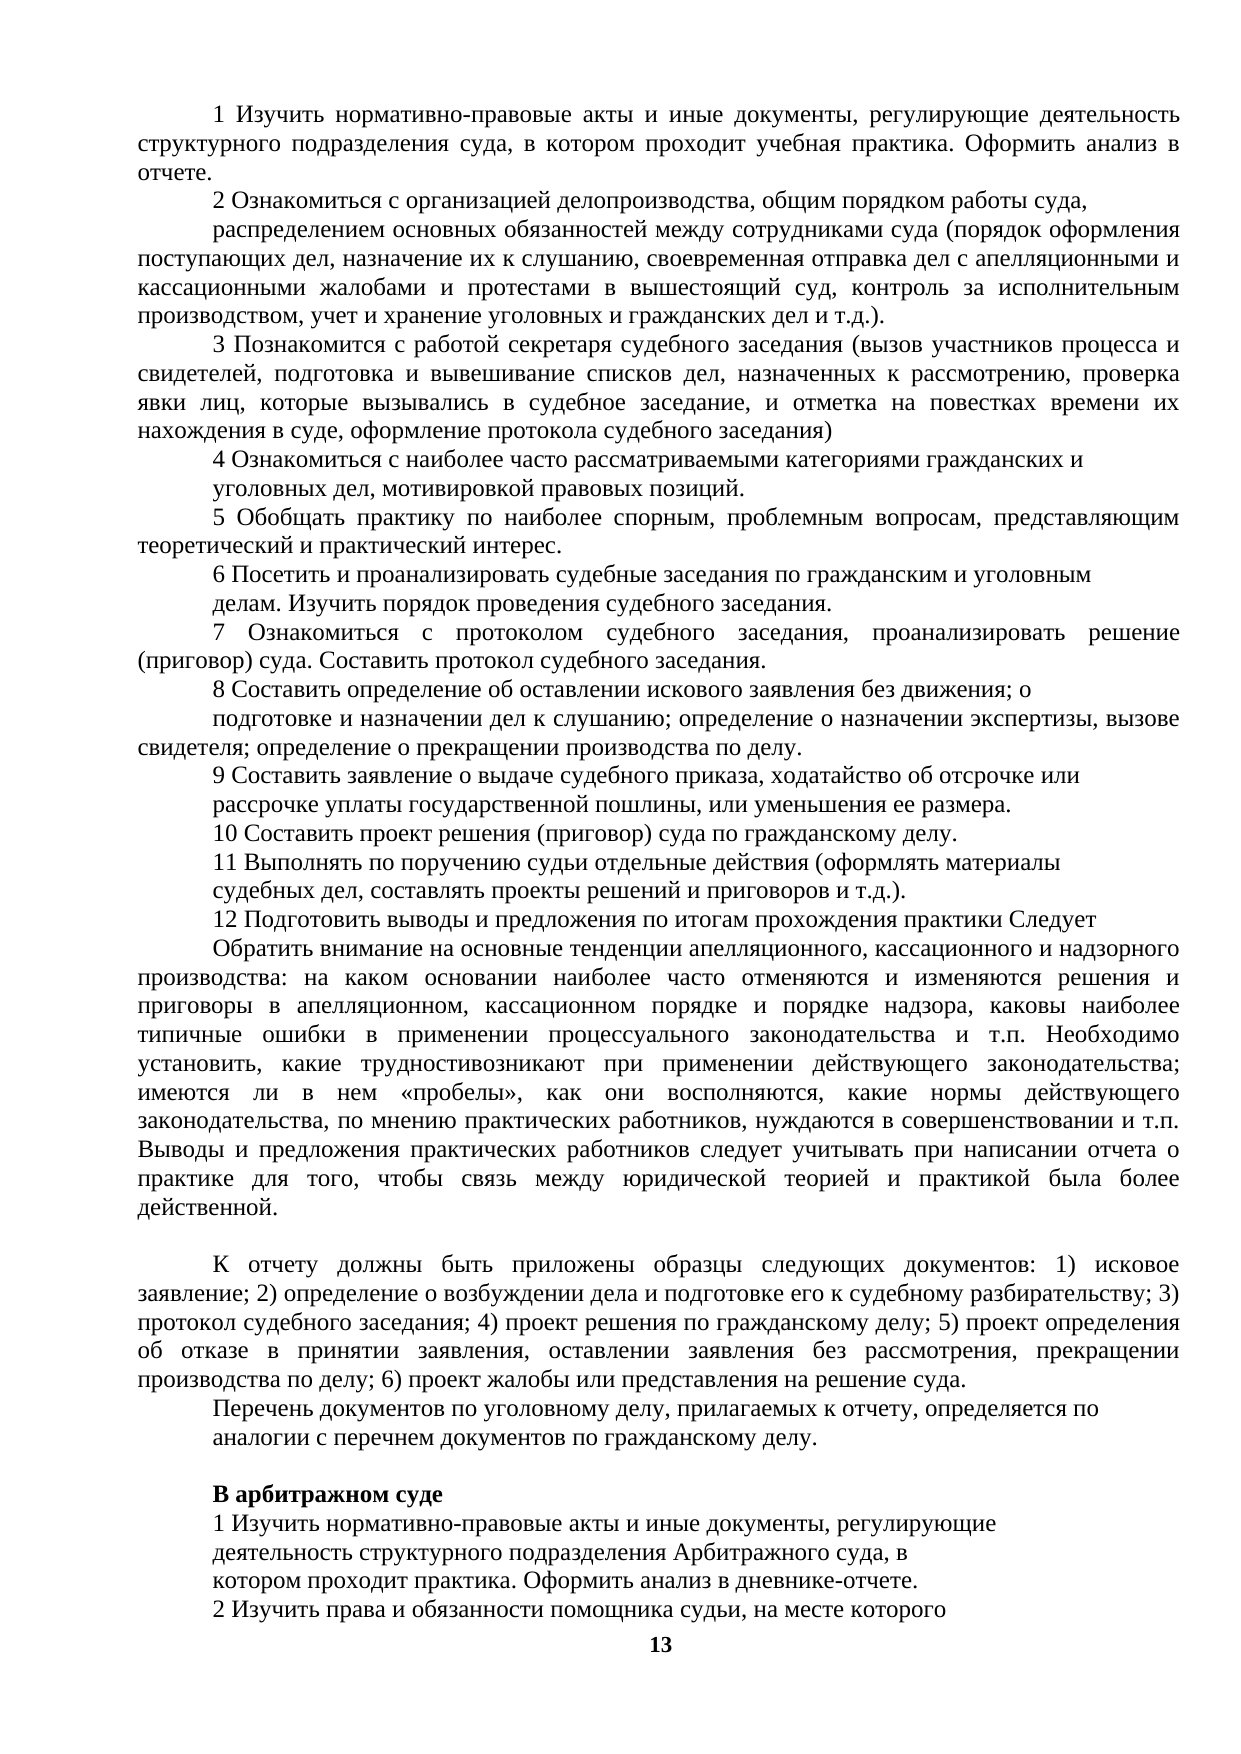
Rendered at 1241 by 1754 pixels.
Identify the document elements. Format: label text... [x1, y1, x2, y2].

text рассрочке уплаты государственной пошлины, или уменьшения ее размера. [137, 789, 1181, 818]
text 8 Составить определение об оставлении искового заявления без движения; о [137, 674, 1181, 703]
text 6 Посетить и проанализировать судебные заседания по гражданским и уголовным [137, 559, 1181, 588]
text судебных дел, составлять проекты решений и приговоров и т.д.). [137, 875, 1181, 904]
text аналогии с перечнем документов по гражданскому делу. [137, 1422, 1181, 1450]
text 11 Выполнять по поручению судьи отдельные действия (оформлять материалы [137, 847, 1181, 875]
text 4 Ознакомиться с наиболее часто рассматриваемыми категориями гражданских и [137, 444, 1181, 473]
text 1 Изучить нормативно-правовые акты и иные документы, регулирующие [137, 1508, 1181, 1537]
text В арбитражном суде [137, 1479, 1181, 1508]
text Обратить внимание на основные тенденции апелляционного, кассационного и надзорного производства: на каком основании наиболее часто отменяются и изменяются решения и приговоры в апелляционном, кассационном порядке и порядке надзора, каковы наиболее типичные ошибки в применении процессуального законодательства и т.п. Необходимо установить, какие трудностивозникают при применении действующего законодательства; имеются ли в нем «пробелы», как они восполняются, какие нормы действующего законодательства, по мнению практических работников, нуждаются в совершенствовании и т.п. Выводы и предложения практических работников следует учитывать при написании отчета о практике для того, чтобы связь между юридической теорией и практикой была более действенной. [137, 933, 1181, 1220]
text К отчету должны быть приложены образцы следующих документов: 1) исковое заявление; 2) определение о возбуждении дела и подготовке его к судебному разбирательству; 3) протокол судебного заседания; 4) проект решения по гражданскому делу; 5) проект определения об отказе в принятии заявления, оставлении заявления без рассмотрения, прекращении производства по делу; 6) проект жалобы или представления на решение суда. [137, 1249, 1181, 1393]
text 7 Ознакомиться с протоколом судебного заседания, проанализировать решение (приговор) суда. Составить протокол судебного заседания. [137, 617, 1181, 674]
text 2 Ознакомиться с организацией делопроизводства, общим порядком работы суда, [137, 185, 1181, 214]
text распределением основных обязанностей между сотрудниками суда (порядок оформления поступающих дел, назначение их к слушанию, своевременная отправка дел с апелляционными и кассационными жалобами и протестами в вышестоящий суд, контроль за исполнительным производством, учет и хранение уголовных и гражданских дел и т.д.). [137, 214, 1181, 329]
text 2 Изучить права и обязанности помощника судьи, на месте которого [137, 1594, 1181, 1623]
text 12 Подготовить выводы и предложения по итогам прохождения практики Следует [137, 904, 1181, 933]
text 10 Составить проект решения (приговор) суда по гражданскому делу. [137, 818, 1181, 847]
text 1 Изучить нормативно-правовые акты и иные документы, регулирующие деятельность структурного подразделения суда, в котором проходит учебная практика. Оформить анализ в отчете. [137, 99, 1181, 185]
text 5 Обобщать практику по наиболее спорным, проблемным вопросам, представляющим теоретический и практический интерес. [137, 502, 1181, 559]
text подготовке и назначении дел к слушанию; определение о назначении экспертизы, вызове свидетеля; определение о прекращении производства по делу. [137, 703, 1181, 760]
text 9 Составить заявление о выдаче судебного приказа, ходатайство об отсрочке или [137, 760, 1181, 789]
text котором проходит практика. Оформить анализ в дневнике-отчете. [137, 1565, 1181, 1594]
text делам. Изучить порядок проведения судебного заседания. [137, 588, 1181, 617]
text Перечень документов по уголовному делу, прилагаемых к отчету, определяется по [137, 1393, 1181, 1422]
text 3 Познакомится с работой секретаря судебного заседания (вызов участников процесса и свидетелей, подготовка и вывешивание списков дел, назначенных к рассмотрению, проверка явки лиц, которые вызывались в судебное заседание, и отметка на повестках времени их нахождения в суде, оформление протокола судебного заседания) [137, 329, 1181, 444]
text деятельность структурного подразделения Арбитражного суда, в [137, 1537, 1181, 1565]
text уголовных дел, мотивировкой правовых позиций. [137, 473, 1181, 502]
